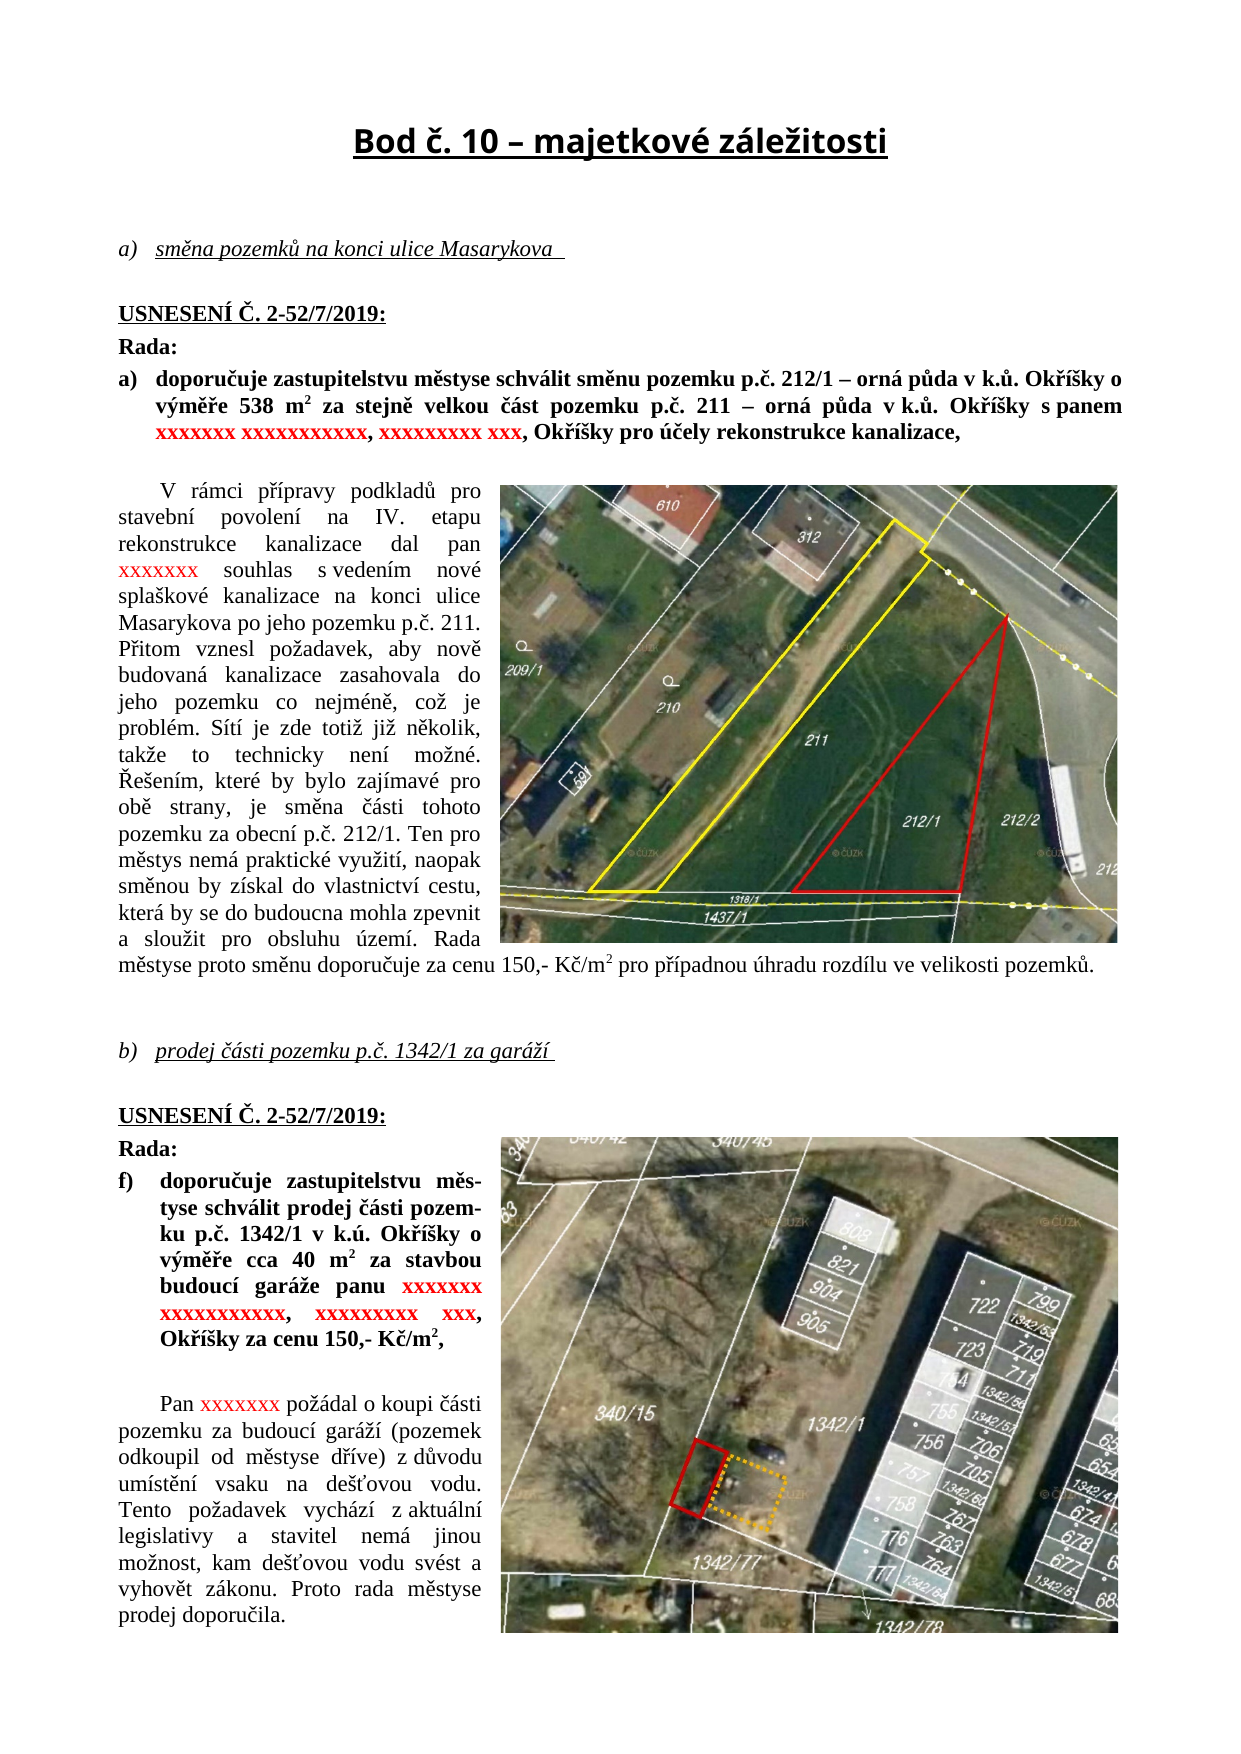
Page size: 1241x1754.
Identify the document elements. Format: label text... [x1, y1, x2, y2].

list doporučuje zastupitelstvu městyse schválit směnu pozemku p.č. 212/1 – orná půda v k.ů. Okříšky o výměře 538 m2 za stejně velkou část pozemku p.č. 211 – orná půda v k.ů. Okříšky s panem xxxxxxx xxxxxxxxxxx, xxxxxxxxx xxx, Okříšky pro účely rekonstrukce kanalizace, [118, 365, 1122, 444]
picture [499, 1137, 1118, 1632]
picture [498, 485, 1117, 942]
text Usnesení Č. 2-52/7/2019: [118, 300, 1122, 327]
list Pan xxxxxxx požádal o koupi části pozemku za budoucí garáží (pozemek odkoupil od městyse dříve) z důvodu umístění vsaku na dešťovou vodu. Tento požadavek vychází z aktuální legislativy a stavitel nemá jinou možnost, kam dešťovou vodu svést a vyhovět zákonu. Proto rada městyse prodej doporučila. [118, 1391, 499, 1628]
list prodej části pozemku p.č. 1342/1 za garáží [118, 1037, 1122, 1063]
list doporučuje zastupitelstvu měs-tyse schválit prodej části pozem-ku p.č. 1342/1 v k.ú. Okříšky o výměře cca 40 m2 za stavbou budoucí garáže panu xxxxxxx xxxxxxxxxxx, xxxxxxxxx xxx, Okříšky za cenu 150,- Kč/m2, [118, 1167, 499, 1352]
text Rada: [118, 1134, 1122, 1161]
text Rada: [118, 333, 1122, 359]
text Bod č. 10 – majetkové záležitosti [118, 118, 1122, 163]
text Usnesení Č. 2-52/7/2019: [118, 1102, 1122, 1128]
list směna pozemků na konci ulice Masarykova [118, 235, 1122, 261]
